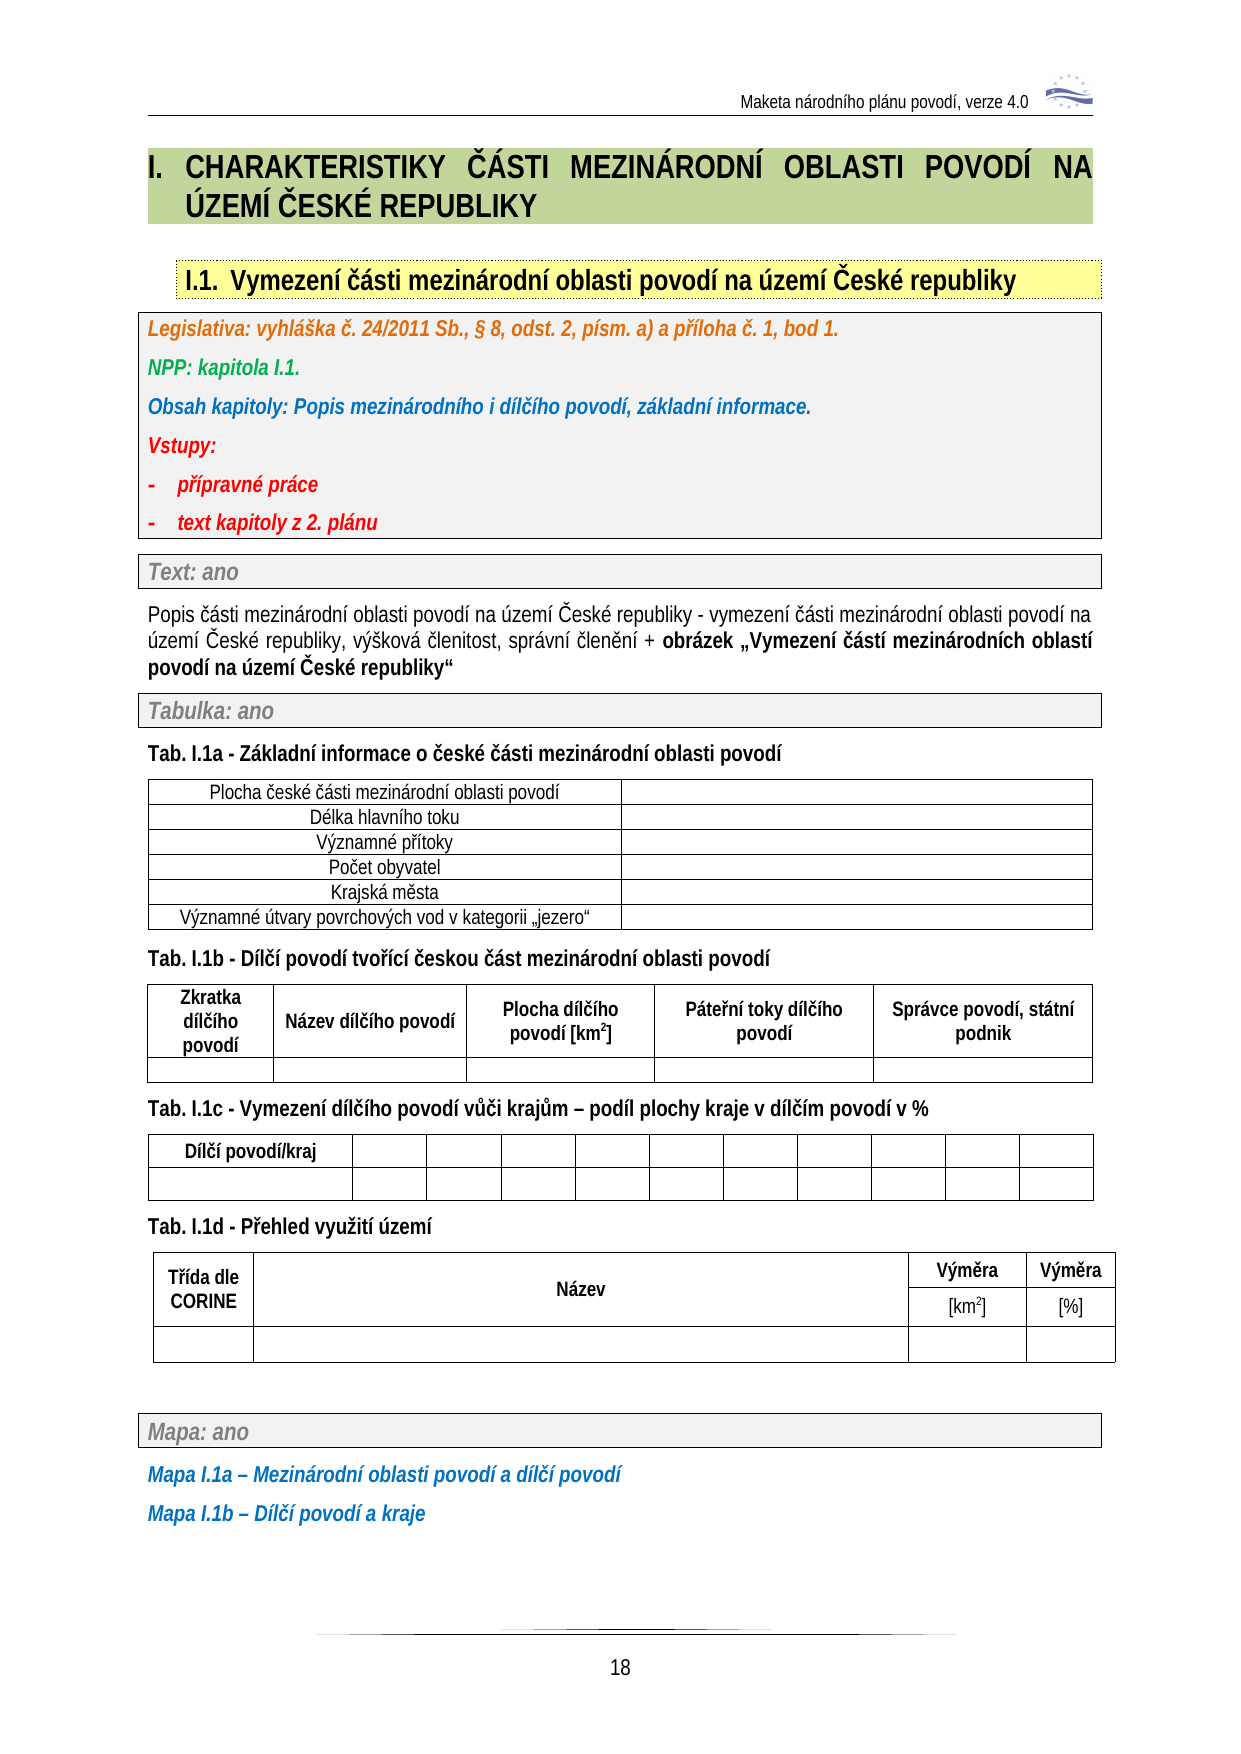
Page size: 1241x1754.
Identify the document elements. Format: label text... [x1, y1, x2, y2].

list Vymezení části mezinárodní oblasti povodí na území České republiky [176, 260, 1102, 299]
table_cell Počet obyvatel [149, 855, 621, 879]
table_header [1020, 1135, 1093, 1167]
table_header Výměra [1027, 1253, 1115, 1286]
table_cell [622, 880, 1092, 904]
text Vstupy: [139, 428, 1101, 458]
table_header [576, 1135, 649, 1167]
table_header Plocha české části mezinárodní oblasti povodí [149, 780, 621, 804]
table_cell [149, 1168, 352, 1200]
table_cell [874, 1058, 1092, 1082]
table_cell [254, 1327, 908, 1361]
table_cell [%] [1027, 1288, 1115, 1326]
text Popis části mezinárodní oblasti povodí na území České republiky - vymezení části mezinárodní oblasti povodí na území České republiky, výšková členitost, správní členění + obrázek „Vymezení částí mezinárodních oblastí povodí na území České republiky“ [148, 601, 1093, 680]
table_cell [467, 1058, 654, 1082]
text Tab. I.1d - Přehled využití území [148, 1213, 1093, 1239]
text Obsah kapitoly: Popis mezinárodního i dílčího povodí, základní informace. [139, 390, 1101, 419]
picture [1045, 73, 1093, 109]
text Tab. I.1c - Vymezení dílčího povodí vůči krajům – podíl plochy kraje v dílčím povodí v % [148, 1095, 1093, 1122]
table_header Výměra [909, 1253, 1026, 1286]
table_cell [353, 1168, 426, 1200]
table_header [502, 1135, 575, 1167]
table_header Plocha dílčího povodí [km2] [467, 985, 654, 1057]
table_cell [650, 1168, 723, 1200]
table_header [622, 780, 1092, 804]
table_cell [622, 805, 1092, 829]
table_header [353, 1135, 426, 1167]
table_cell [622, 905, 1092, 929]
table_header Název dílčího povodí [274, 985, 466, 1057]
list Charakteristiky části mezinárodní oblasti povodí na území České republiky [148, 148, 1093, 224]
text Mapa: ano [139, 1414, 1101, 1447]
text Legislativa: vyhláška č. 24/2011 Sb., § 8, odst. 2, písm. a) a příloha č. 1, bod 1. [139, 313, 1101, 341]
table_header [427, 1135, 501, 1167]
list text kapitoly z 2. plánu [139, 506, 1101, 538]
table_header [872, 1135, 945, 1167]
list přípravné práce [139, 467, 1101, 497]
table_cell Krajská města [149, 880, 621, 904]
table_cell [872, 1168, 945, 1200]
table_header [650, 1135, 723, 1167]
table_cell [1027, 1327, 1115, 1361]
table_cell Významné přítoky [149, 830, 621, 854]
table_cell [1020, 1168, 1093, 1200]
table_cell [576, 1168, 649, 1200]
table_cell [622, 855, 1092, 879]
text Mapa I.1b – Dílčí povodí a kraje [148, 1499, 1093, 1526]
table_cell [655, 1058, 873, 1082]
text Text: ano [139, 555, 1101, 588]
text Tab. I.1a - Základní informace o české části mezinárodní oblasti povodí [148, 740, 1093, 766]
table_cell [798, 1168, 871, 1200]
table_cell [724, 1168, 797, 1200]
table_header Třída dle CORINE [154, 1253, 253, 1326]
table_header Název [254, 1253, 908, 1326]
table_cell [274, 1058, 466, 1082]
table_header Správce povodí, státní podnik [874, 985, 1092, 1057]
table_cell [154, 1327, 253, 1361]
table_header Zkratka dílčího povodí [148, 985, 273, 1057]
table_cell [946, 1168, 1019, 1200]
table_cell [502, 1168, 575, 1200]
table_cell [148, 1058, 273, 1082]
table_header [724, 1135, 797, 1167]
text Mapa I.1a – Mezinárodní oblasti povodí a dílčí povodí [148, 1461, 1093, 1487]
table_cell Významné útvary povrchových vod v kategorii „jezero“ [149, 905, 621, 929]
table_cell [909, 1327, 1026, 1361]
table_header [946, 1135, 1019, 1167]
text Tab. I.1b - Dílčí povodí tvořící českou část mezinárodní oblasti povodí [148, 945, 1093, 971]
table_header Páteřní toky dílčího povodí [655, 985, 873, 1057]
table_header Dílčí povodí/kraj [149, 1135, 352, 1167]
table_cell Délka hlavního toku [149, 805, 621, 829]
table_header [798, 1135, 871, 1167]
text NPP: kapitola I.1. [139, 351, 1101, 380]
table_cell [km2] [909, 1288, 1026, 1326]
text Tabulka: ano [139, 694, 1101, 727]
table_cell [427, 1168, 501, 1200]
table_cell [622, 830, 1092, 854]
